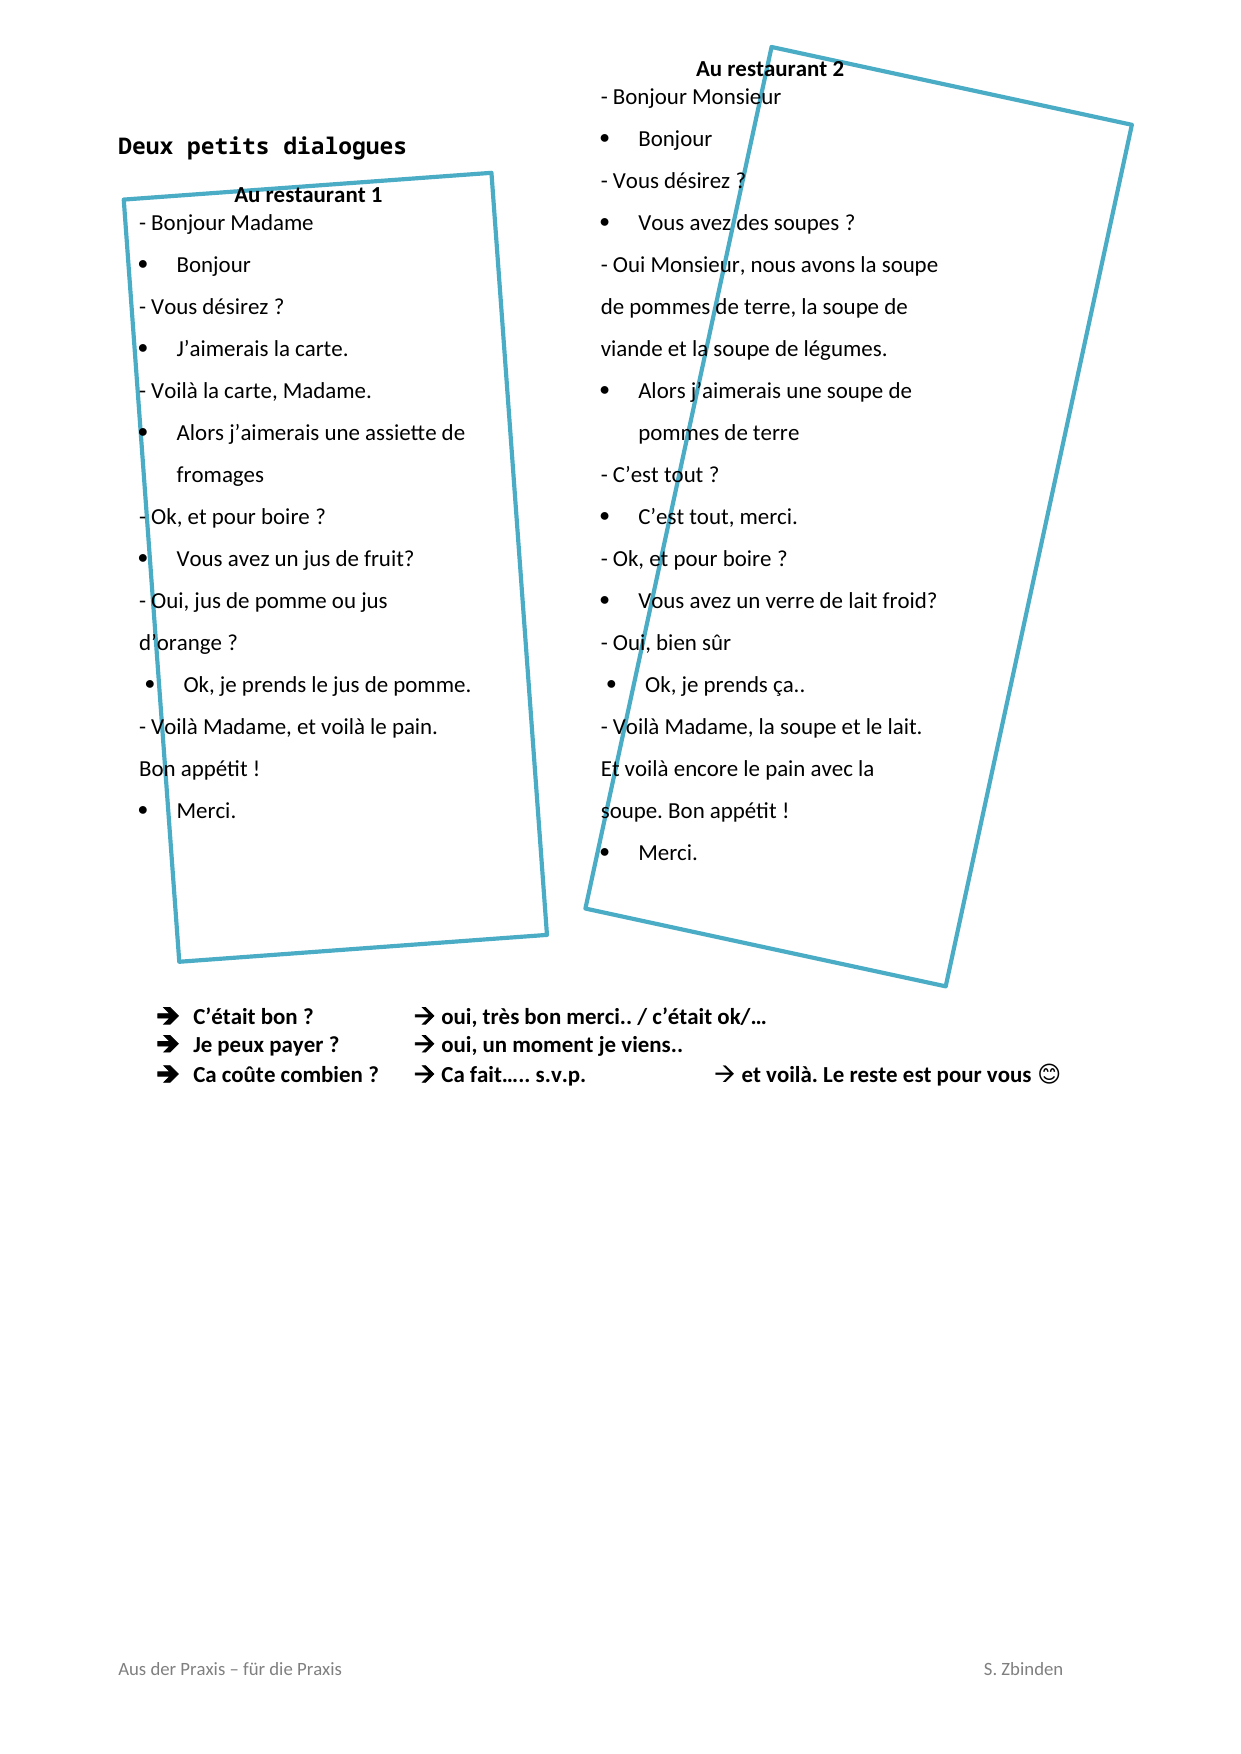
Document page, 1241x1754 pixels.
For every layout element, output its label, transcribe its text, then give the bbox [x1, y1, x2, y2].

list Ca coûte combien ? Ca fait….. s.v.p. et voilà. Le reste est pour vous 😊 [156, 1058, 1122, 1089]
list C’était bon ? oui, très bon merci.. / c’était ok/… [156, 1002, 1122, 1030]
list Je peux payer ? oui, un moment je viens.. [156, 1030, 1122, 1058]
list Deux petits dialogues [118, 130, 751, 161]
